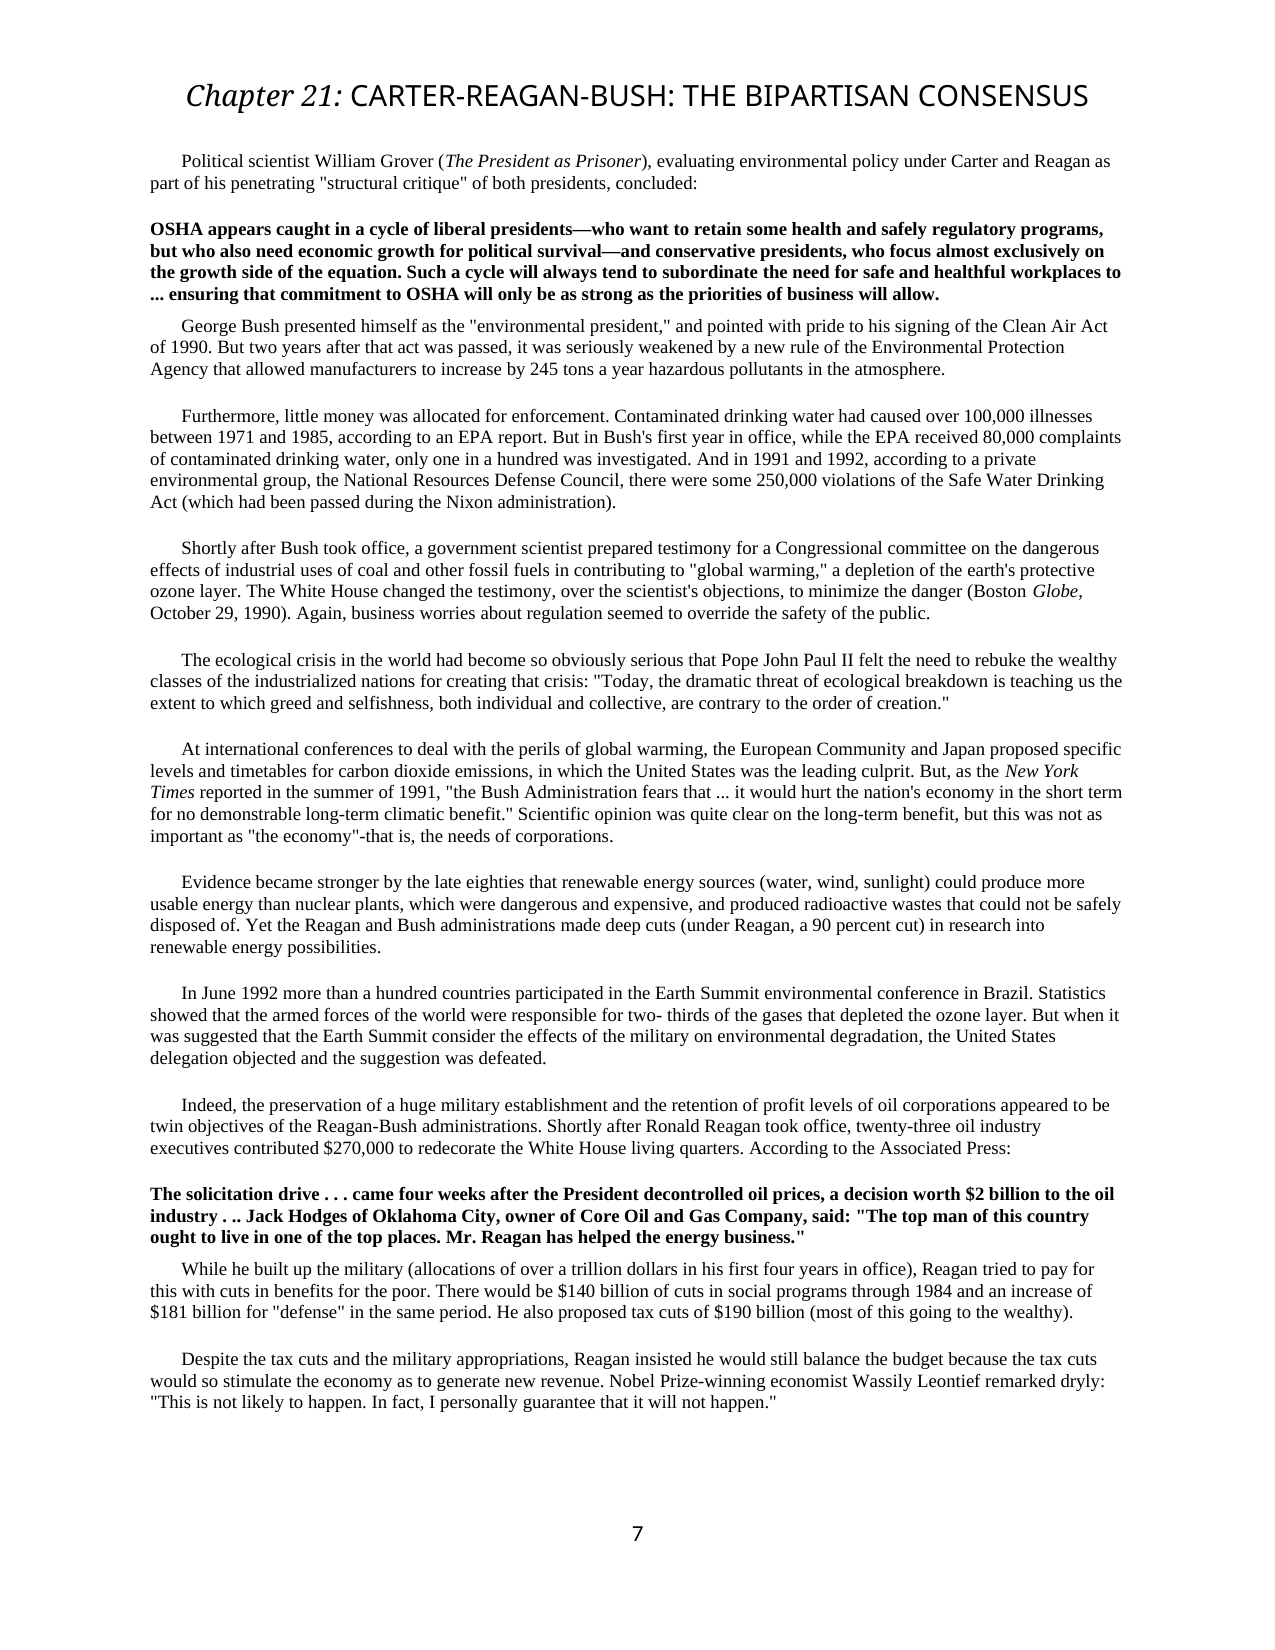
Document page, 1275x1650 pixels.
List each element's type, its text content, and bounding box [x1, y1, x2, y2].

text At international conferences to deal with the perils of global warming, the European Community and Japan proposed specific levels and timetables for carbon dioxide emissions, in which the United States was the leading culprit. But, as the New York Times reported in the summer of 1991, "the Bush Administration fears that ... it would hurt the nation's economy in the short term for no demonstrable long-term climatic benefit." Scientific opinion was quite clear on the long-term benefit, but this was not as important as "the economy"-that is, the needs of corporations. [150, 738, 1125, 846]
text The solicitation drive . . . came four weeks after the President decontrolled oil prices, a decision worth $2 billion to the oil industry . .. Jack Hodges of Oklahoma City, owner of Core Oil and Gas Company, said: "The top man of this country ought to live in one of the top places. Mr. Reagan has helped the energy business." [150, 1183, 1125, 1248]
text Political scientist William Grover (The President as Prisoner), evaluating environmental policy under Carter and Reagan as part of his penetrating "structural critique" of both presidents, concluded: [150, 150, 1125, 193]
text Furthermore, little money was allocated for enforcement. Contaminated drinking water had caused over 100,000 illnesses between 1971 and 1985, according to an EPA report. But in Bush's first year in office, while the EPA received 80,000 complaints of contaminated drinking water, only one in a hundred was investigated. And in 1991 and 1992, according to a private environmental group, the National Resources Defense Council, there were some 250,000 violations of the Safe Water Drinking Act (which had been passed during the Nixon administration). [150, 404, 1125, 512]
text While he built up the military (allocations of over a trillion dollars in his first four years in office), Reagan tried to pay for this with cuts in benefits for the poor. There would be $140 billion of cuts in social programs through 1984 and an increase of $181 billion for "defense" in the same period. He also proposed tax cuts of $190 billion (most of this going to the wealthy). [150, 1258, 1125, 1323]
text OSHA appears caught in a cycle of liberal presidents—who want to retain some health and safely regulatory programs, but who also need economic growth for political survival—and conservative presidents, who focus almost exclusively on the growth side of the equation. Such a cycle will always tend to subordinate the need for safe and healthful workplaces to ... ensuring that commitment to OSHA will only be as strong as the priorities of business will allow. [150, 218, 1125, 304]
text In June 1992 more than a hundred countries participated in the Earth Summit environmental conference in Brazil. Statistics showed that the armed forces of the world were responsible for two- thirds of the gases that depleted the ozone layer. But when it was suggested that the Earth Summit consider the effects of the military on environmental degradation, the United States delegation objected and the suggestion was defeated. [150, 982, 1125, 1068]
text Despite the tax cuts and the military appropriations, Reagan insisted he would still balance the budget because the tax cuts would so stimulate the economy as to generate new revenue. Nobel Prize-winning economist Wassily Leontief remarked dryly: "This is not likely to happen. In fact, I personally guarantee that it will not happen." [150, 1348, 1125, 1413]
text Shortly after Bush took office, a government scientist prepared testimony for a Congressional committee on the dangerous effects of industrial uses of coal and other fossil fuels in contributing to "global warming," a depletion of the earth's protective ozone layer. The White House changed the testimony, over the scientist's objections, to minimize the danger (Boston Globe, October 29, 1990). Again, business worries about regulation seemed to override the safety of the public. [150, 537, 1125, 623]
text Evidence became stronger by the late eighties that renewable energy sources (water, wind, sunlight) could produce more usable energy than nuclear plants, which were dangerous and expensive, and produced radioactive wastes that could not be safely disposed of. Yet the Reagan and Bush administrations made deep cuts (under Reagan, a 90 percent cut) in research into renewable energy possibilities. [150, 871, 1125, 957]
text The ecological crisis in the world had become so obviously serious that Pope John Paul II felt the need to rebuke the wealthy classes of the industrialized nations for creating that crisis: "Today, the dramatic threat of ecological breakdown is teaching us the extent to which greed and selfishness, both individual and collective, are contrary to the order of creation." [150, 648, 1125, 713]
text Indeed, the preservation of a huge military establishment and the retention of profit levels of oil corporations appeared to be twin objectives of the Reagan-Bush administrations. Shortly after Ronald Reagan took office, twenty-three oil industry executives contributed $270,000 to redecorate the White House living quarters. According to the Associated Press: [150, 1093, 1125, 1158]
text George Bush presented himself as the "environmental president," and pointed with pride to his signing of the Clean Air Act of 1990. But two years after that act was passed, it was seriously weakened by a new rule of the Environmental Protection Agency that allowed manufacturers to increase by 245 tons a year hazardous pollutants in the atmosphere. [150, 315, 1125, 379]
